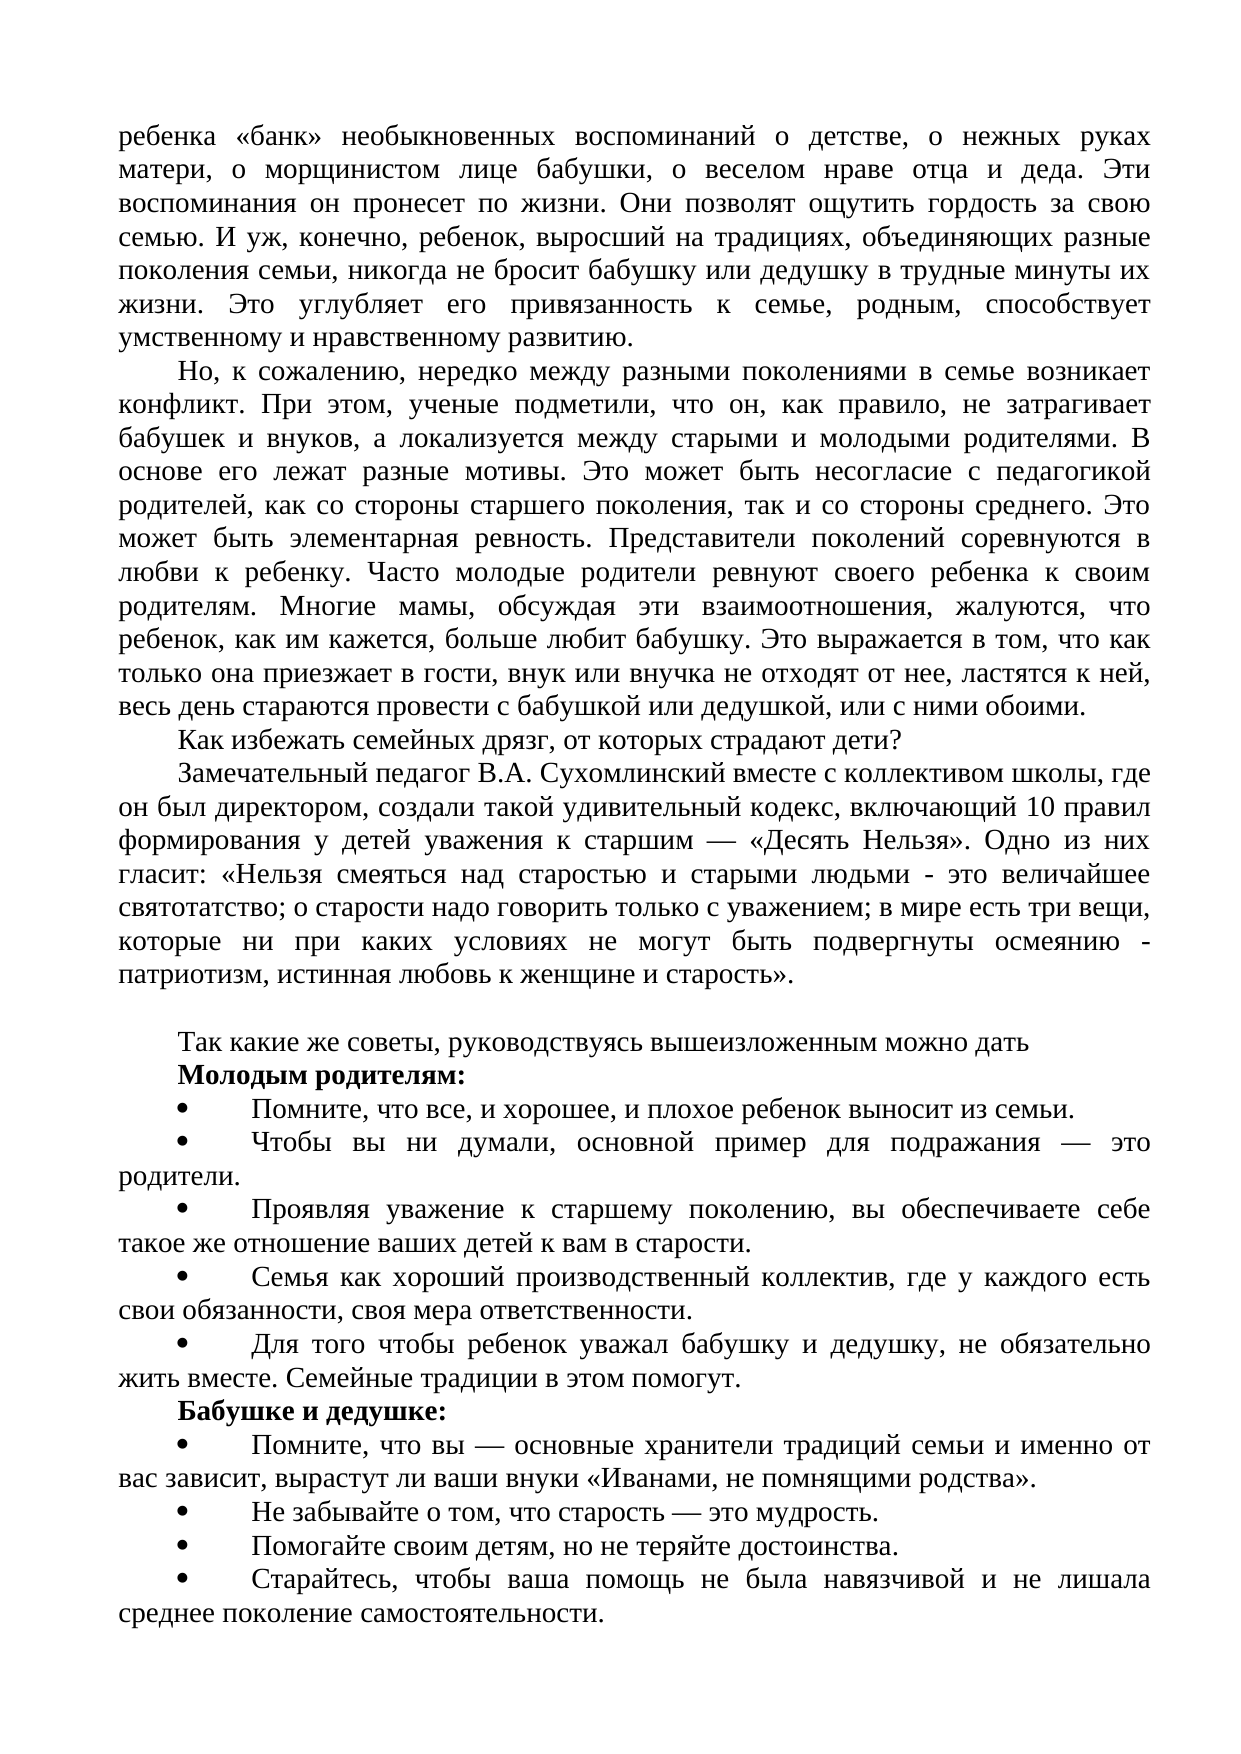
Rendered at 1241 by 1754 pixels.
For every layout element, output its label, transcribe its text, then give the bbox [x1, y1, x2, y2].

list Чтобы вы ни думали, основной пример для подражания — это родители. [118, 1124, 1152, 1192]
list Для того чтобы ребенок уважал бабушку и дедушку, не обязательно жить вместе. Семейные традиции в этом помогут. [118, 1326, 1152, 1393]
list Семья как хороший производственный коллектив, где у каждого есть свои обязанности, своя мера ответственности. [118, 1259, 1152, 1326]
list Помогайте своим детям, но не теряйте достоинства. [118, 1528, 1152, 1561]
text Молодым родителям: [118, 1057, 1152, 1091]
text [118, 118, 1152, 353]
list Не забывайте о том, что старость — это мудрость. [118, 1494, 1152, 1528]
text Бабушке и дедушке: [118, 1393, 1152, 1427]
text Замечательный педагог В.А. Сухомлинский вместе с коллективом школы, где он был директором, создали такой удивительный кодекс, включающий 10 правил формирования у детей уважения к старшим — «Десять Нельзя». Одно из них гласит: «Нельзя смеяться над старостью и старыми людьми - это величайшее святотатство; о старости надо говорить только с уважением; в мире есть три вещи, которые ни при каких условиях не могут быть подвергнуты осмеянию - патриотизм, истинная любовь к женщине и старость». [118, 755, 1152, 990]
list Помните, что вы — основные хранители традиций семьи и именно от вас зависит, вырастут ли ваши внуки «Иванами, не помнящими родства». [118, 1427, 1152, 1494]
list Проявляя уважение к старшему поколению, вы обеспечиваете себе такое же отношение ваших детей к вам в старости. [118, 1192, 1152, 1259]
text Как избежать семейных дрязг, от которых страдают дети? [118, 722, 1152, 755]
text Так какие же советы, руководствуясь вышеизложенным можно дать [118, 1024, 1152, 1057]
text Но, к сожалению, нередко между разными поколениями в семье возникает конфликт. При этом, ученые подметили, что он, как правило, не затрагивает бабушек и внуков, а локализуется между старыми и молодыми родителями. В основе его лежат разные мотивы. Это может быть несогласие с педагогикой родителей, как со стороны старшего поколения, так и со стороны среднего. Это может быть элементарная ревность. Представители поколений соревнуются в любви к ребенку. Часто молодые родители ревнуют своего ребенка к своим родителям. Многие мамы, обсуждая эти взаимоотношения, жалуются, что ребенок, как им кажется, больше любит бабушку. Это выражается в том, что как только она приезжает в гости, внук или внучка не отходят от нее, ластятся к ней, весь день стараются провести с бабушкой или дедушкой, или с ними обоими. [118, 353, 1152, 722]
list Помните, что все, и хорошее, и плохое ребенок выносит из семьи. [118, 1091, 1152, 1124]
list Старайтесь, чтобы ваша помощь не была навязчивой и не лишала среднее поколение самостоятельности. [118, 1561, 1152, 1628]
